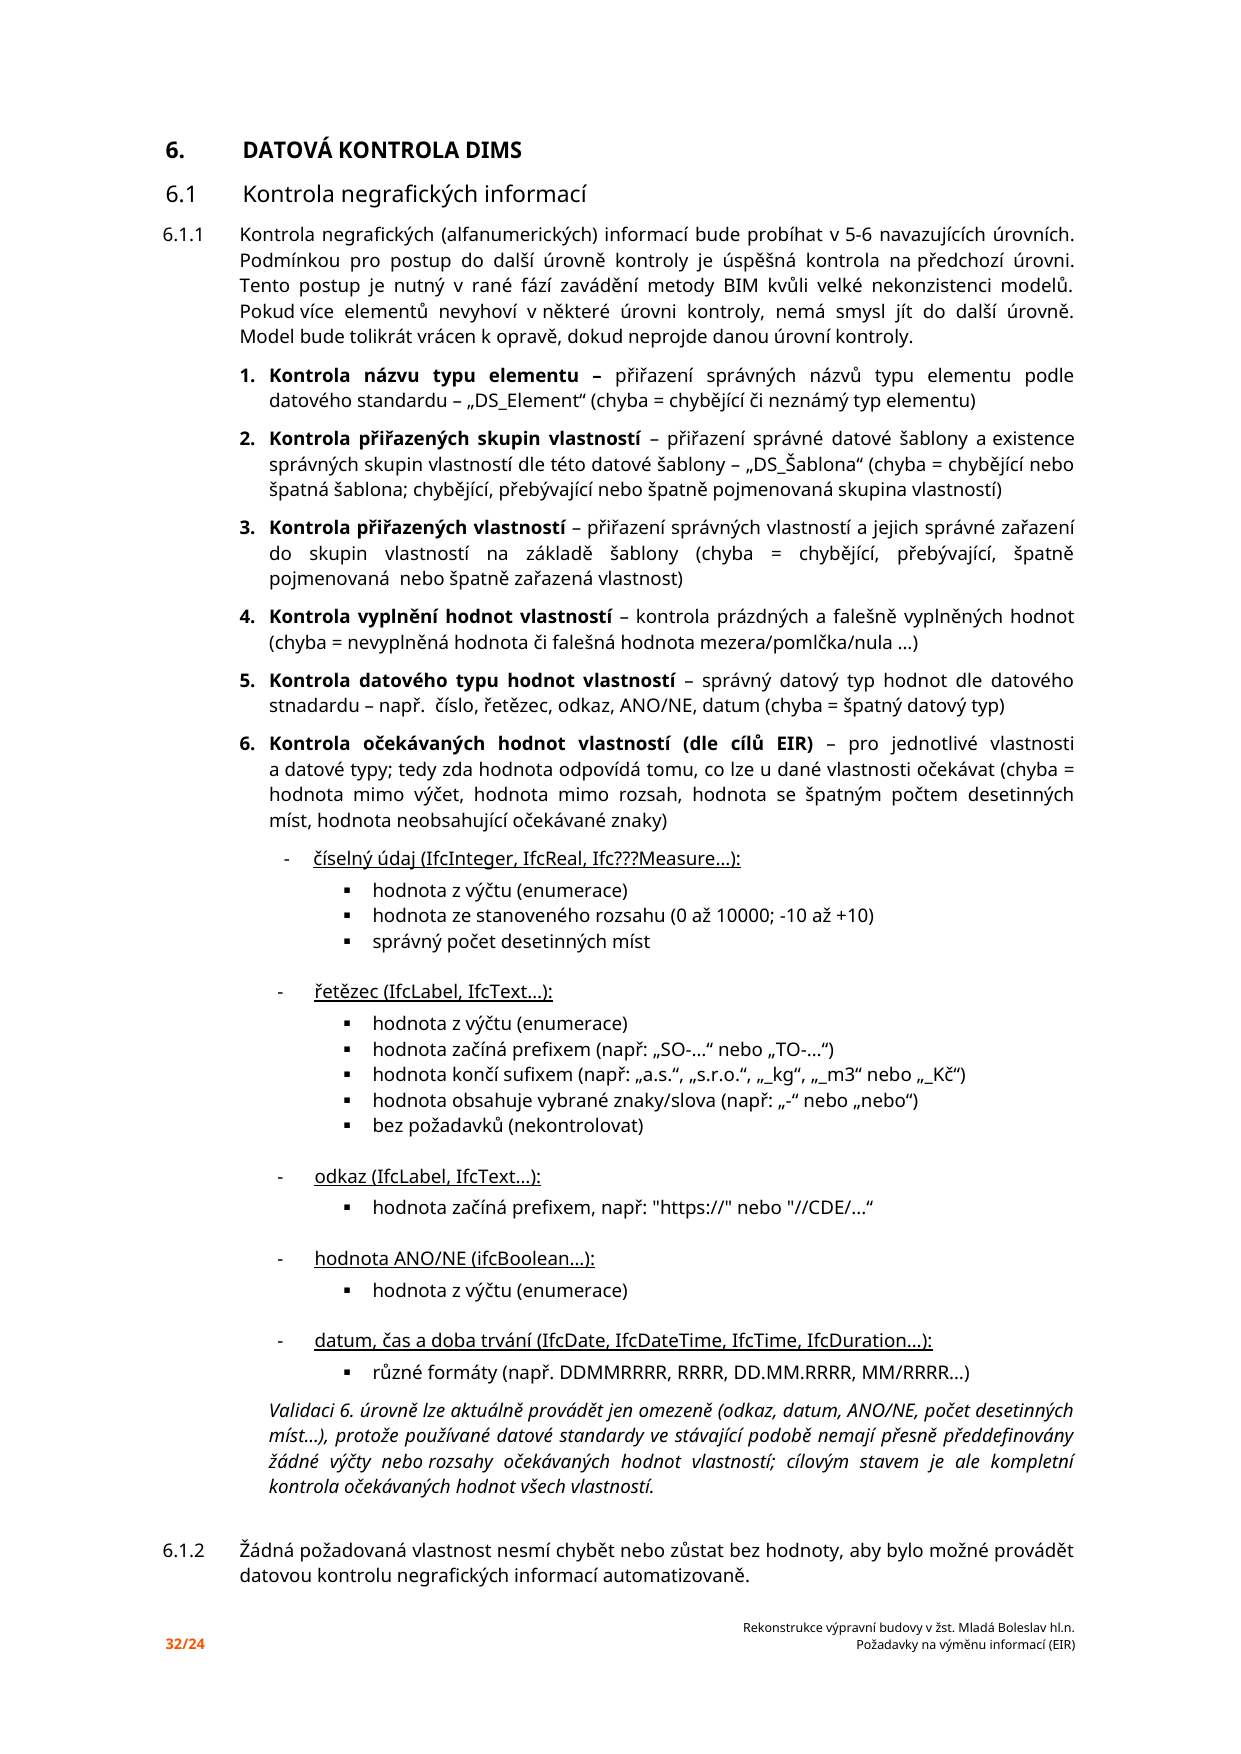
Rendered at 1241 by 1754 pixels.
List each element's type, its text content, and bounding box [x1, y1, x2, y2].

list 3. Kontrola přiřazených vlastností – přiřazení správných vlastností a jejich správné zařazení do skupin vlastností na základě šablony (chyba = chybějící, přebývající, špatně pojmenovaná nebo špatně zařazená vlastnost) [239, 514, 1075, 591]
text Kontrola negrafických (alfanumerických) informací bude probíhat v 5-6 navazujících úrovních. Podmínkou pro postup do další úrovně kontroly je úspěšná kontrola na předchozí úrovni. Tento postup je nutný v rané fází zavádění metody BIM kvůli velké nekonzistenci modelů. Pokud více elementů nevyhoví v některé úrovni kontroly, nemá smysl jít do další úrovně. Model bude tolikrát vrácen k opravě, dokud neprojde danou úrovní kontroly. [162, 222, 1075, 349]
list odkaz (IfcLabel, IfcText…): [277, 1163, 1075, 1188]
list hodnota ze stanoveného rozsahu (0 až 10000; -10 až +10) [343, 902, 1075, 928]
list hodnota končí sufixem (např: „a.s.“, „s.r.o.“, „_kg“, „_m3“ nebo „_Kč“) [343, 1061, 1075, 1087]
list hodnota z výčtu (enumerace) [343, 1277, 1075, 1302]
list hodnota z výčtu (enumerace) [343, 1010, 1075, 1036]
list 1. Kontrola názvu typu elementu – přiřazení správných názvů typu elementu podle datového standardu – „DS_Element“ (chyba = chybějící či neznámý typ elementu) [239, 362, 1075, 413]
list Validaci 6. úrovně lze aktuálně provádět jen omezeně (odkaz, datum, ANO/NE, počet desetinných míst…), protože používané datové standardy ve stávající podobě nemají přesně předdefinovány žádné výčty nebo rozsahy očekávaných hodnot vlastností; cílovým stavem je ale kompletní kontrola očekávaných hodnot všech vlastností. [269, 1397, 1075, 1499]
list datum, čas a doba trvání (IfcDate, IfcDateTime, IfcTime, IfcDuration…): [277, 1327, 1075, 1353]
list 4. Kontrola vyplnění hodnot vlastností – kontrola prázdných a falešně vyplněných hodnot (chyba = nevyplněná hodnota či falešná hodnota mezera/pomlčka/nula …) [239, 603, 1075, 654]
list hodnota začíná prefixem (např: „SO-…“ nebo „TO-…“) [343, 1036, 1075, 1061]
list hodnota obsahuje vybrané znaky/slova (např: „-“ nebo „nebo“) [343, 1087, 1075, 1112]
list bez požadavků (nekontrolovat) [343, 1112, 1075, 1138]
text Kontrola negrafických informací [165, 178, 1075, 209]
text Žádná požadovaná vlastnost nesmí chybět nebo zůstat bez hodnoty, aby bylo možné provádět datovou kontrolu negrafických informací automatizovaně. [162, 1537, 1075, 1588]
list 2. Kontrola přiřazených skupin vlastností – přiřazení správné datové šablony a existence správných skupin vlastností dle této datové šablony – „DS_Šablona“ (chyba = chybějící nebo špatná šablona; chybějící, přebývající nebo špatně pojmenovaná skupina vlastností) [239, 425, 1075, 502]
list správný počet desetinných míst [343, 928, 1075, 953]
list 5. Kontrola datového typu hodnot vlastností – správný datový typ hodnot dle datového stnadardu – např. číslo, řetězec, odkaz, ANO/NE, datum (chyba = špatný datový typ) [239, 667, 1075, 718]
list číselný údaj (IfcInteger, IfcReal, Ifc???Measure…): [283, 845, 1075, 871]
text Datová kontrola DiMS [165, 134, 1075, 166]
list hodnota z výčtu (enumerace) [343, 877, 1075, 902]
list řetězec (IfcLabel, IfcText…): [277, 978, 1075, 1004]
list hodnota začíná prefixem, např: "https://" nebo "//CDE/...“ [343, 1195, 1075, 1220]
list různé formáty (např. DDMMRRRR, RRRR, DD.MM.RRRR, MM/RRRR…) [343, 1359, 1075, 1385]
list 6. Kontrola očekávaných hodnot vlastností (dle cílů EIR) – pro jednotlivé vlastnosti a datové typy; tedy zda hodnota odpovídá tomu, co lze u dané vlastnosti očekávat (chyba = hodnota mimo výčet, hodnota mimo rozsah, hodnota se špatným počtem desetinných míst, hodnota neobsahující očekávané znaky) [239, 731, 1075, 833]
list hodnota ANO/NE (ifcBoolean…): [277, 1245, 1075, 1271]
